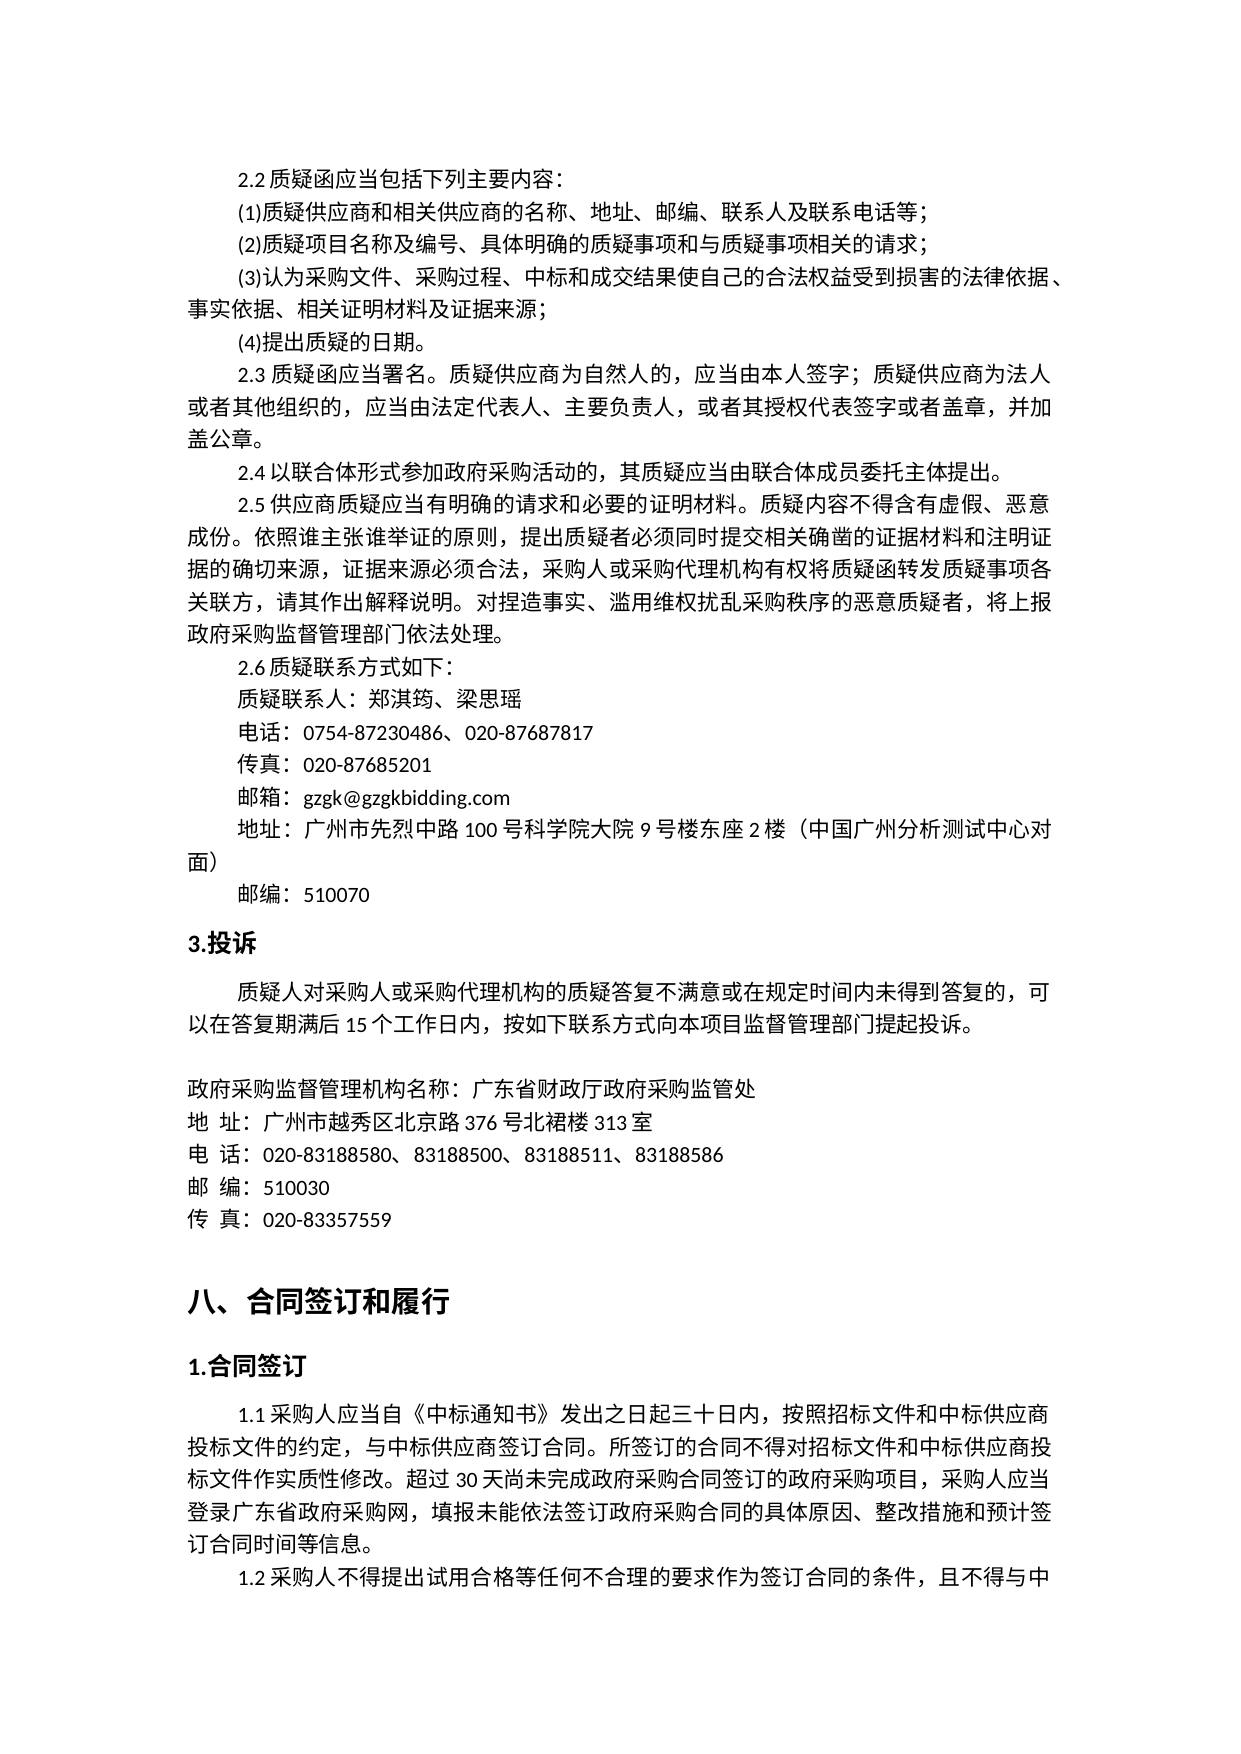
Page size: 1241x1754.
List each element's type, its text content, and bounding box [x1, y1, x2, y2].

text 2.5供应商质疑应当有明确的请求和必要的证明材料。质疑内容不得含有虚假、恶意成份。依照谁主张谁举证的原则，提出质疑者必须同时提交相关确凿的证据材料和注明证据的确切来源，证据来源必须合法，采购人或采购代理机构有权将质疑函转发质疑事项各关联方，请其作出解释说明。对捏造事实、滥用维权扰乱采购秩序的恶意质疑者，将上报政府采购监督管理部门依法处理。 [187, 487, 1053, 649]
text 电话：0754-87230486、020-87687817 [187, 714, 1053, 747]
text 2.4以联合体形式参加政府采购活动的，其质疑应当由联合体成员委托主体提出。 [187, 454, 1053, 487]
text (3)认为采购文件、采购过程、中标和成交结果使自己的合法权益受到损害的法律依据、事实依据、相关证明材料及证据来源； [187, 259, 1053, 324]
text 地址：广州市先烈中路100号科学院大院9号楼东座2楼（中国广州分析测试中心对面） [187, 812, 1053, 877]
text 1.1采购人应当自《中标通知书》发出之日起三十日内，按照招标文件和中标供应商投标文件的约定，与中标供应商签订合同。所签订的合同不得对招标文件和中标供应商投标文件作实质性修改。超过30天尚未完成政府采购合同签订的政府采购项目，采购人应当登录广东省政府采购网，填报未能依法签订政府采购合同的具体原因、整改措施和预计签订合同时间等信息。 [187, 1397, 1053, 1559]
text 传 真：020-83357559 [187, 1202, 1053, 1234]
text 2.2质疑函应当包括下列主要内容： [187, 162, 1053, 194]
text 邮编：510070 [187, 877, 1053, 909]
text 3.投诉 [187, 909, 1053, 974]
text (2)质疑项目名称及编号、具体明确的质疑事项和与质疑事项相关的请求； [187, 227, 1053, 259]
text 质疑人对采购人或采购代理机构的质疑答复不满意或在规定时间内未得到答复的，可以在答复期满后15个工作日内，按如下联系方式向本项目监督管理部门提起投诉。 [187, 974, 1053, 1039]
text 地 址：广州市越秀区北京路376号北裙楼313室 [187, 1104, 1053, 1137]
text 政府采购监督管理机构名称：广东省财政厅政府采购监管处 [187, 1072, 1053, 1104]
text 电 话：020-83188580、83188500、83188511、83188586 [187, 1137, 1053, 1169]
text 传真：020-87685201 [187, 747, 1053, 779]
text 邮箱：gzgk@gzgkbidding.com [187, 779, 1053, 812]
text (1)质疑供应商和相关供应商的名称、地址、邮编、联系人及联系电话等； [187, 194, 1053, 227]
text 八、合同签订和履行 [187, 1267, 1053, 1332]
text 1.合同签订 [187, 1332, 1053, 1397]
text 质疑联系人：郑淇筠、梁思瑶 [187, 682, 1053, 714]
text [187, 1559, 1053, 1592]
text 邮 编：510030 [187, 1169, 1053, 1202]
text (4)提出质疑的日期。 [187, 324, 1053, 357]
text 2.3 质疑函应当署名。质疑供应商为自然人的，应当由本人签字；质疑供应商为法人或者其他组织的，应当由法定代表人、主要负责人，或者其授权代表签字或者盖章，并加盖公章。 [187, 357, 1053, 454]
text 2.6质疑联系方式如下： [187, 649, 1053, 682]
